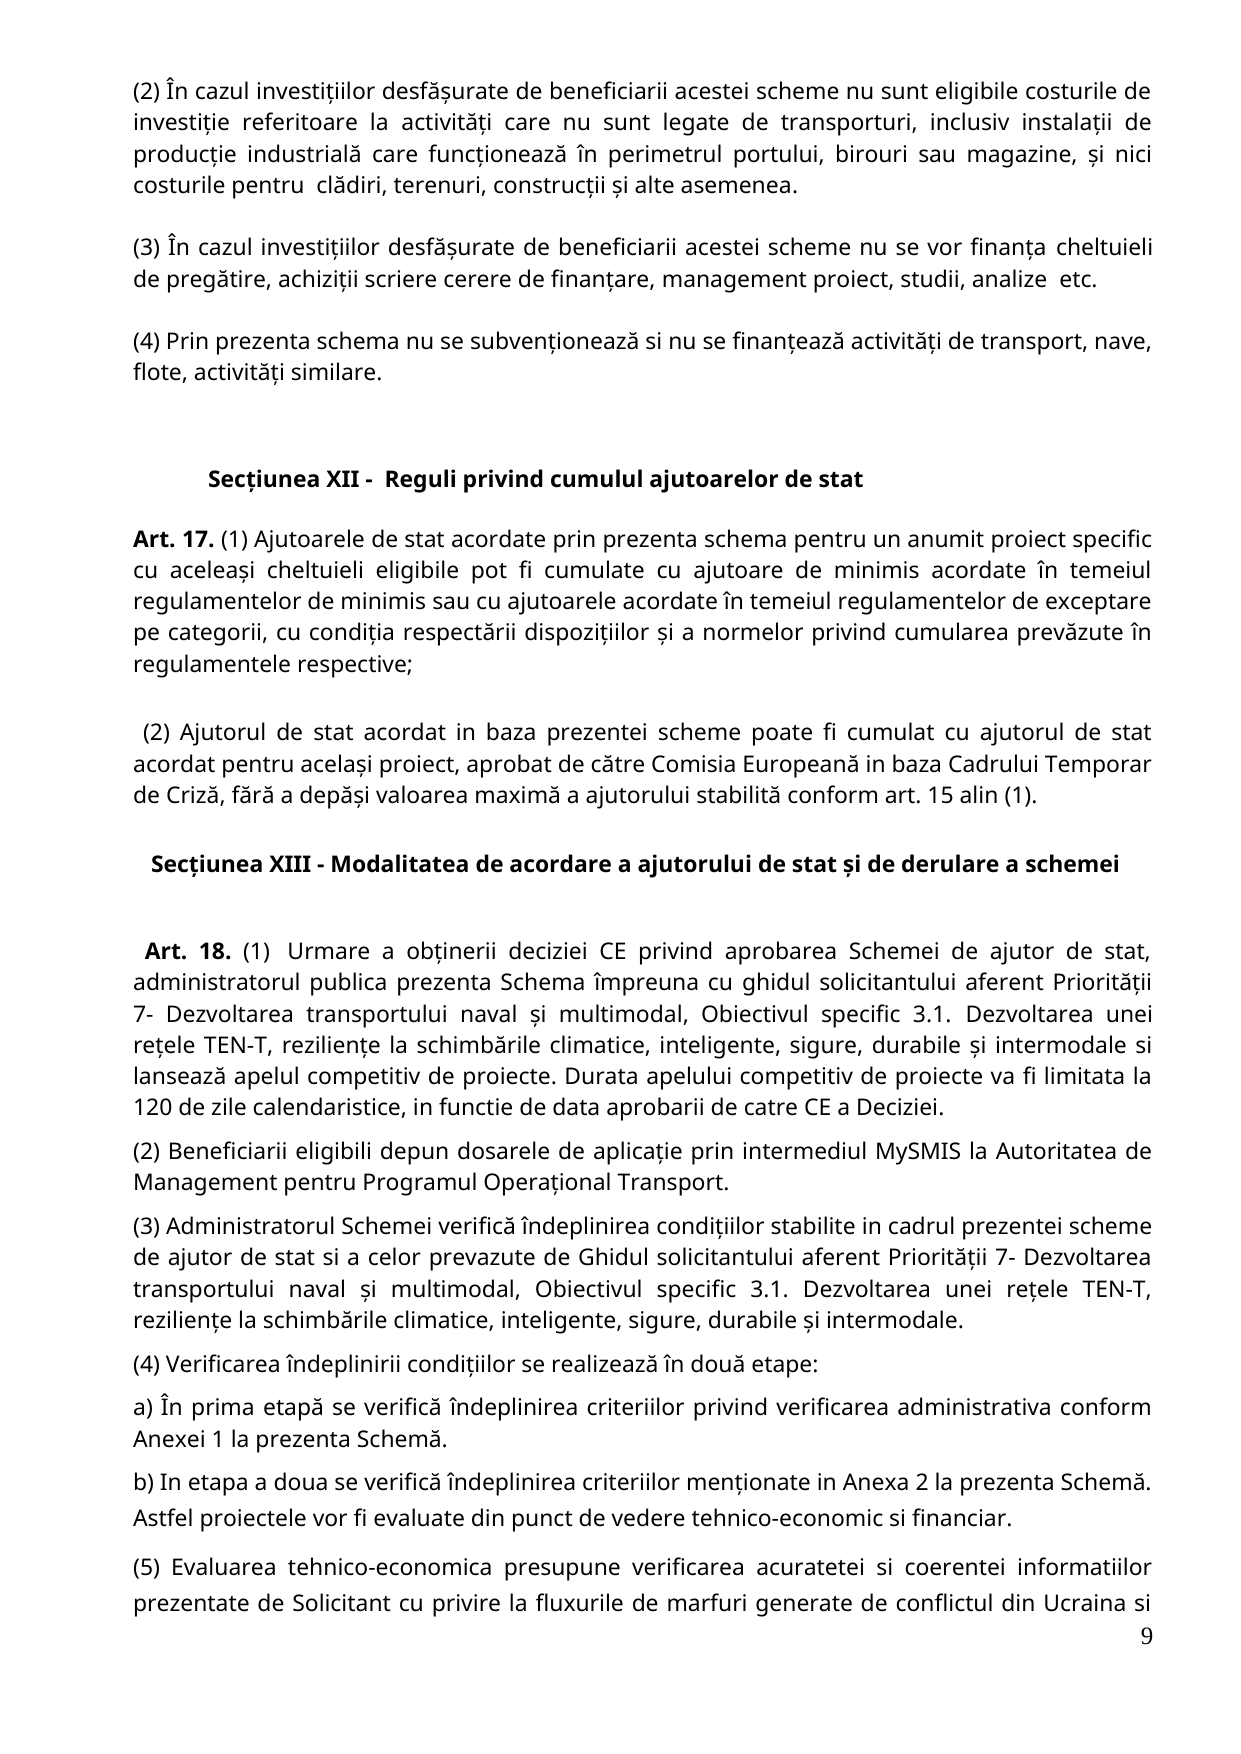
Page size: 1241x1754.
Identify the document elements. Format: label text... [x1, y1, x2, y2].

text Art. 18. (1) Urmare a obținerii deciziei CE privind aprobarea Schemei de ajutor de stat, administratorul publica prezenta Schema împreuna cu ghidul solicitantului aferent Priorității 7- Dezvoltarea transportului naval și multimodal, Obiectivul specific 3.1. Dezvoltarea unei rețele TEN-T, reziliențe la schimbările climatice, inteligente, sigure, durabile și intermodale si lansează apelul competitiv de proiecte. Durata apelului competitiv de proiecte va fi limitata la 120 de zile calendaristice, in functie de data aprobarii de catre CE a Deciziei. [133, 935, 1153, 1122]
text a) În prima etapă se verifică îndeplinirea criteriilor privind verificarea administrativa conform Anexei 1 la prezenta Schemă. [133, 1391, 1153, 1454]
list (3) În cazul investițiilor desfășurate de beneficiarii acestei scheme nu se vor finanța cheltuieli de pregătire, achiziții scriere cerere de finanțare, management proiect, studii, analize etc. [133, 231, 1153, 294]
text Secțiunea XIII - Modalitatea de acordare a ajutorului de stat și de derulare a schemei [133, 847, 1153, 879]
text Secțiunea XII - Reguli privind cumulul ajutoarelor de stat [133, 462, 1153, 494]
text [133, 1551, 1153, 1618]
text (2) Beneficiarii eligibili depun dosarele de aplicație prin intermediul MySMIS la Autoritatea de Management pentru Programul Operațional Transport. [133, 1135, 1153, 1197]
list (4) Prin prezenta schema nu se subvenționează si nu se finanțează activități de transport, nave, flote, activități similare. [133, 325, 1153, 387]
text Art. 17. (1) Ajutoarele de stat acordate prin prezenta schema pentru un anumit proiect specific cu aceleași cheltuieli eligibile pot fi cumulate cu ajutoare de minimis acordate în temeiul regulamentelor de minimis sau cu ajutoarele acordate în temeiul regulamentelor de exceptare pe categorii, cu condiția respectării dispozițiilor și a normelor privind cumularea prevăzute în regulamentele respective; [133, 522, 1153, 679]
text (3) Administratorul Schemei verifică îndeplinirea condițiilor stabilite in cadrul prezentei scheme de ajutor de stat si a celor prevazute de Ghidul solicitantului aferent Priorității 7- Dezvoltarea transportului naval și multimodal, Obiectivul specific 3.1. Dezvoltarea unei rețele TEN-T, reziliențe la schimbările climatice, inteligente, sigure, durabile și intermodale. [133, 1210, 1153, 1335]
list (2) În cazul investițiilor desfășurate de beneficiarii acestei scheme nu sunt eligibile costurile de investiție referitoare la activități care nu sunt legate de transporturi, inclusiv instalații de producție industrială care funcționează în perimetrul portului, birouri sau magazine, și nici costurile pentru clădiri, terenuri, construcții și alte asemenea. [133, 75, 1153, 200]
text b) In etapa a doua se verifică îndeplinirea criteriilor menționate in Anexa 2 la prezenta Schemă. Astfel proiectele vor fi evaluate din punct de vedere tehnico-economic si financiar. [133, 1466, 1153, 1533]
text (4) Verificarea îndeplinirii condițiilor se realizează în două etape: [133, 1347, 1153, 1379]
text (2) Ajutorul de stat acordat in baza prezentei scheme poate fi cumulat cu ajutorul de stat acordat pentru același proiect, aprobat de către Comisia Europeană in baza Cadrului Temporar de Criză, fără a depăși valoarea maximă a ajutorului stabilită conform art. 15 alin (1). [133, 716, 1153, 810]
